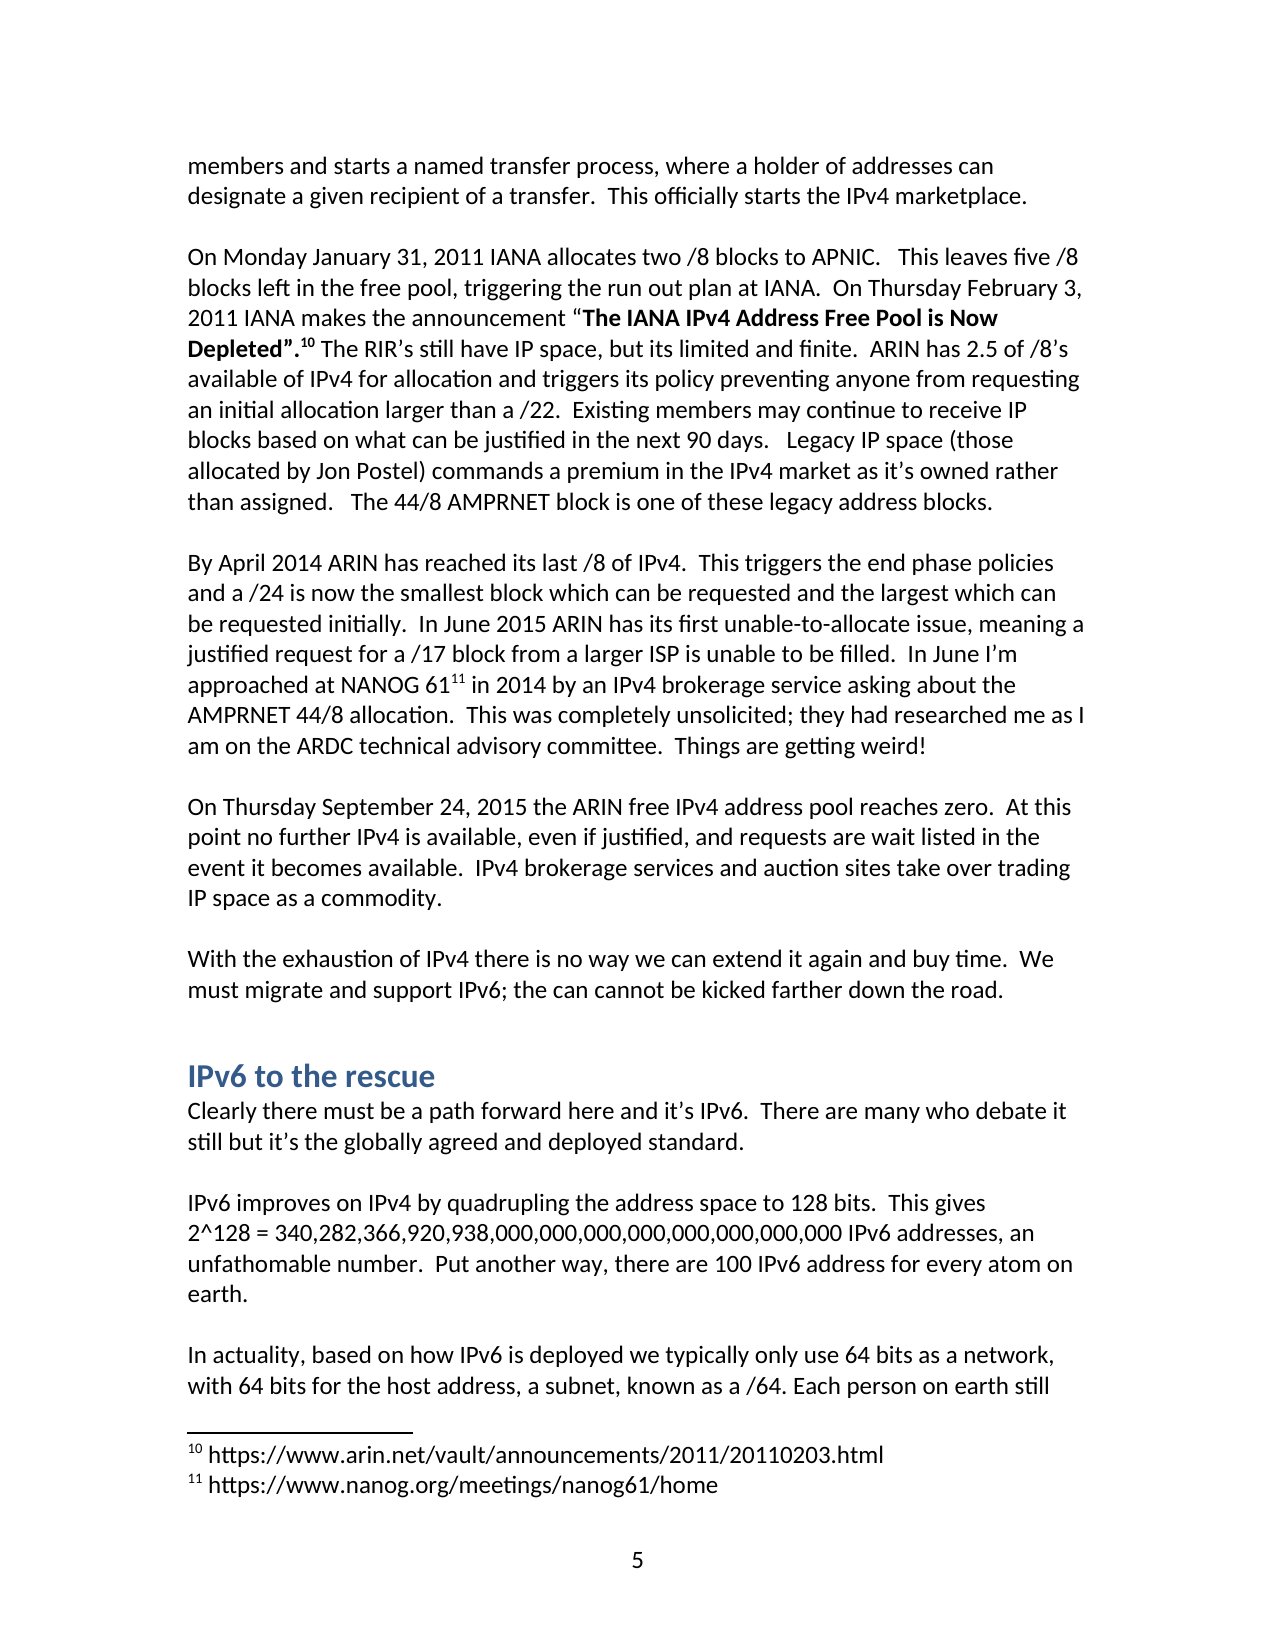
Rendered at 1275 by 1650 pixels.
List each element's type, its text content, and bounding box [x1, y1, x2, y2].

text With the exhaustion of IPv4 there is no way we can extend it again and buy time. We must migrate and support IPv6; the can cannot be kicked farther down the road. [187, 943, 1087, 1004]
text On Thursday September 24, 2015 the ARIN free IPv4 address pool reaches zero. At this point no further IPv4 is available, even if justified, and requests are wait listed in the event it becomes available. IPv4 brokerage services and auction sites take over trading IP space as a commodity. [187, 791, 1087, 913]
text By April 2014 ARIN has reached its last /8 of IPv4. This triggers the end phase policies and a /24 is now the smallest block which can be requested and the largest which can be requested initially. In June 2015 ARIN has its first unable-to-allocate issue, meaning a justified request for a /17 block from a larger ISP is unable to be filled. In June I’m approached at NANOG 61 in 2014 by an IPv4 brokerage service asking about the AMPRNET 44/8 allocation. This was completely unsolicited; they had researched me as I am on the ARDC technical advisory committee. Things are getting weird! [187, 547, 1087, 760]
text Clearly there must be a path forward here and it’s IPv6. There are many who debate it still but it’s the globally agreed and deployed standard. [187, 1095, 1087, 1156]
text On Monday January 31, 2011 IANA allocates two /8 blocks to APNIC. This leaves five /8 blocks left in the free pool, triggering the run out plan at IANA. On Thursday February 3, 2011 IANA makes the announcement “The IANA IPv4 Address Free Pool is Now Depleted”. The RIR’s still have IP space, but its limited and finite. ARIN has 2.5 of /8’s available of IPv4 for allocation and triggers its policy preventing anyone from requesting an initial allocation larger than a /22. Existing members may continue to receive IP blocks based on what can be justified in the next 90 days. Legacy IP space (those allocated by Jon Postel) commands a premium in the IPv4 market as it’s owned rather than assigned. The 44/8 AMPRNET block is one of these legacy address blocks. [187, 242, 1087, 516]
subtitle IPv6 to the rescue [187, 1054, 1087, 1095]
text IPv6 improves on IPv4 by quadrupling the address space to 128 bits. This gives [187, 1187, 1087, 1217]
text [187, 150, 1087, 211]
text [187, 1339, 1087, 1401]
text 2^128 = 340,282,366,920,938,000,000,000,000,000,000,000,000 IPv6 addresses, an unfathomable number. Put another way, there are 100 IPv6 address for every atom on earth. [187, 1217, 1087, 1309]
